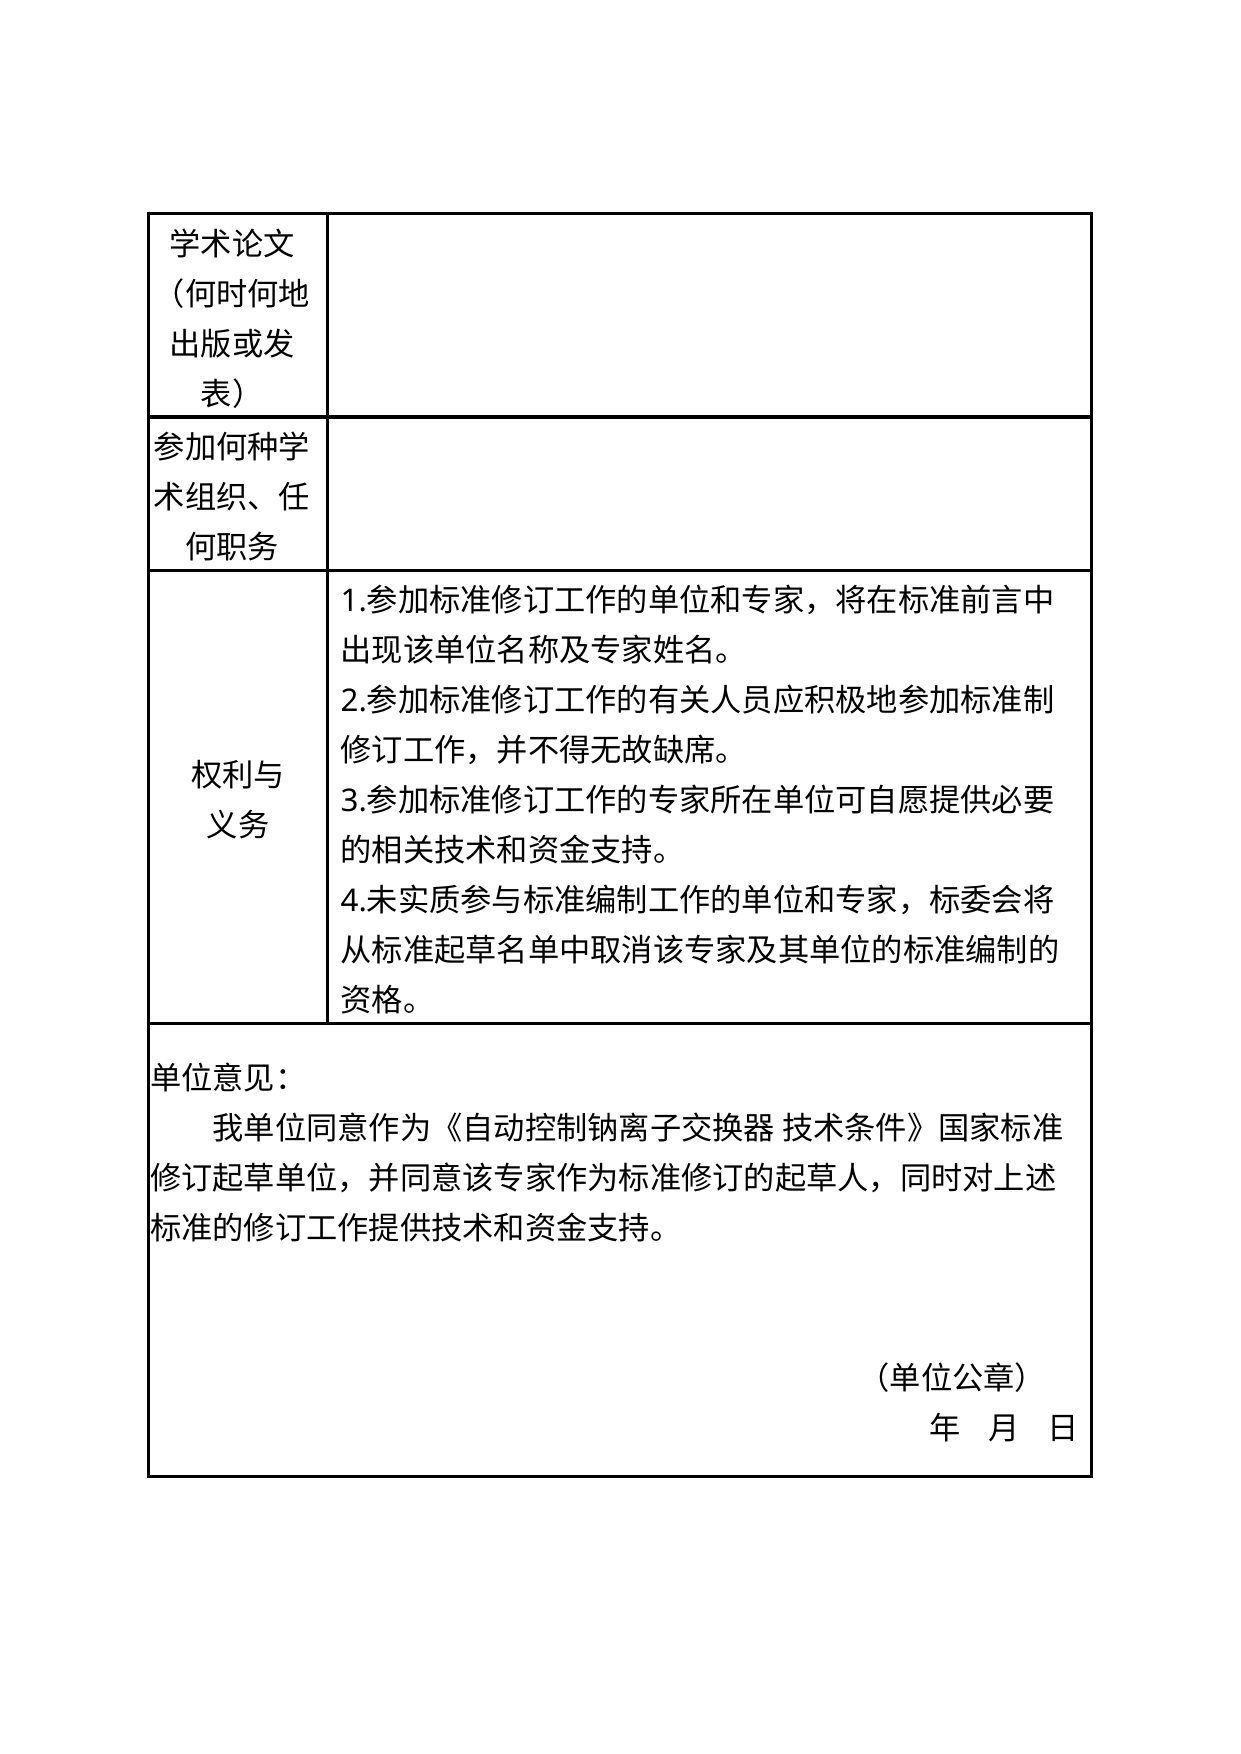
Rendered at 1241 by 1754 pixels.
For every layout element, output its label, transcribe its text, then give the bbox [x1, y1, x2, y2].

table_cell 参加何种学术组织、任何职务 [150, 419, 326, 568]
table_cell [329, 215, 1090, 415]
table_cell [329, 419, 1090, 568]
table_cell 1.参加标准修订工作的单位和专家，将在标准前言中出现该单位名称及专家姓名。 2.参加标准修订工作的有关人员应积极地参加标准制修订工作，并不得无故缺席。 3.参加标准修订工作的专家所在单位可自愿提供必要的相关技术和资金支持。 4.未实质参与标准编制工作的单位和专家，标委会将从标准起草名单中取消该专家及其单位的标准编制的资格。 [329, 572, 1090, 1022]
table_cell 权利与 义务 [150, 572, 326, 1022]
table_cell 单位意见： 我单位同意作为《自动控制钠离子交换器 技术条件》国家标准修订起草单位，并同意该专家作为标准修订的起草人，同时对上述标准的修订工作提供技术和资金支持。 （单位公章） 年 月 日 [150, 1025, 1090, 1475]
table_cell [150, 215, 326, 415]
